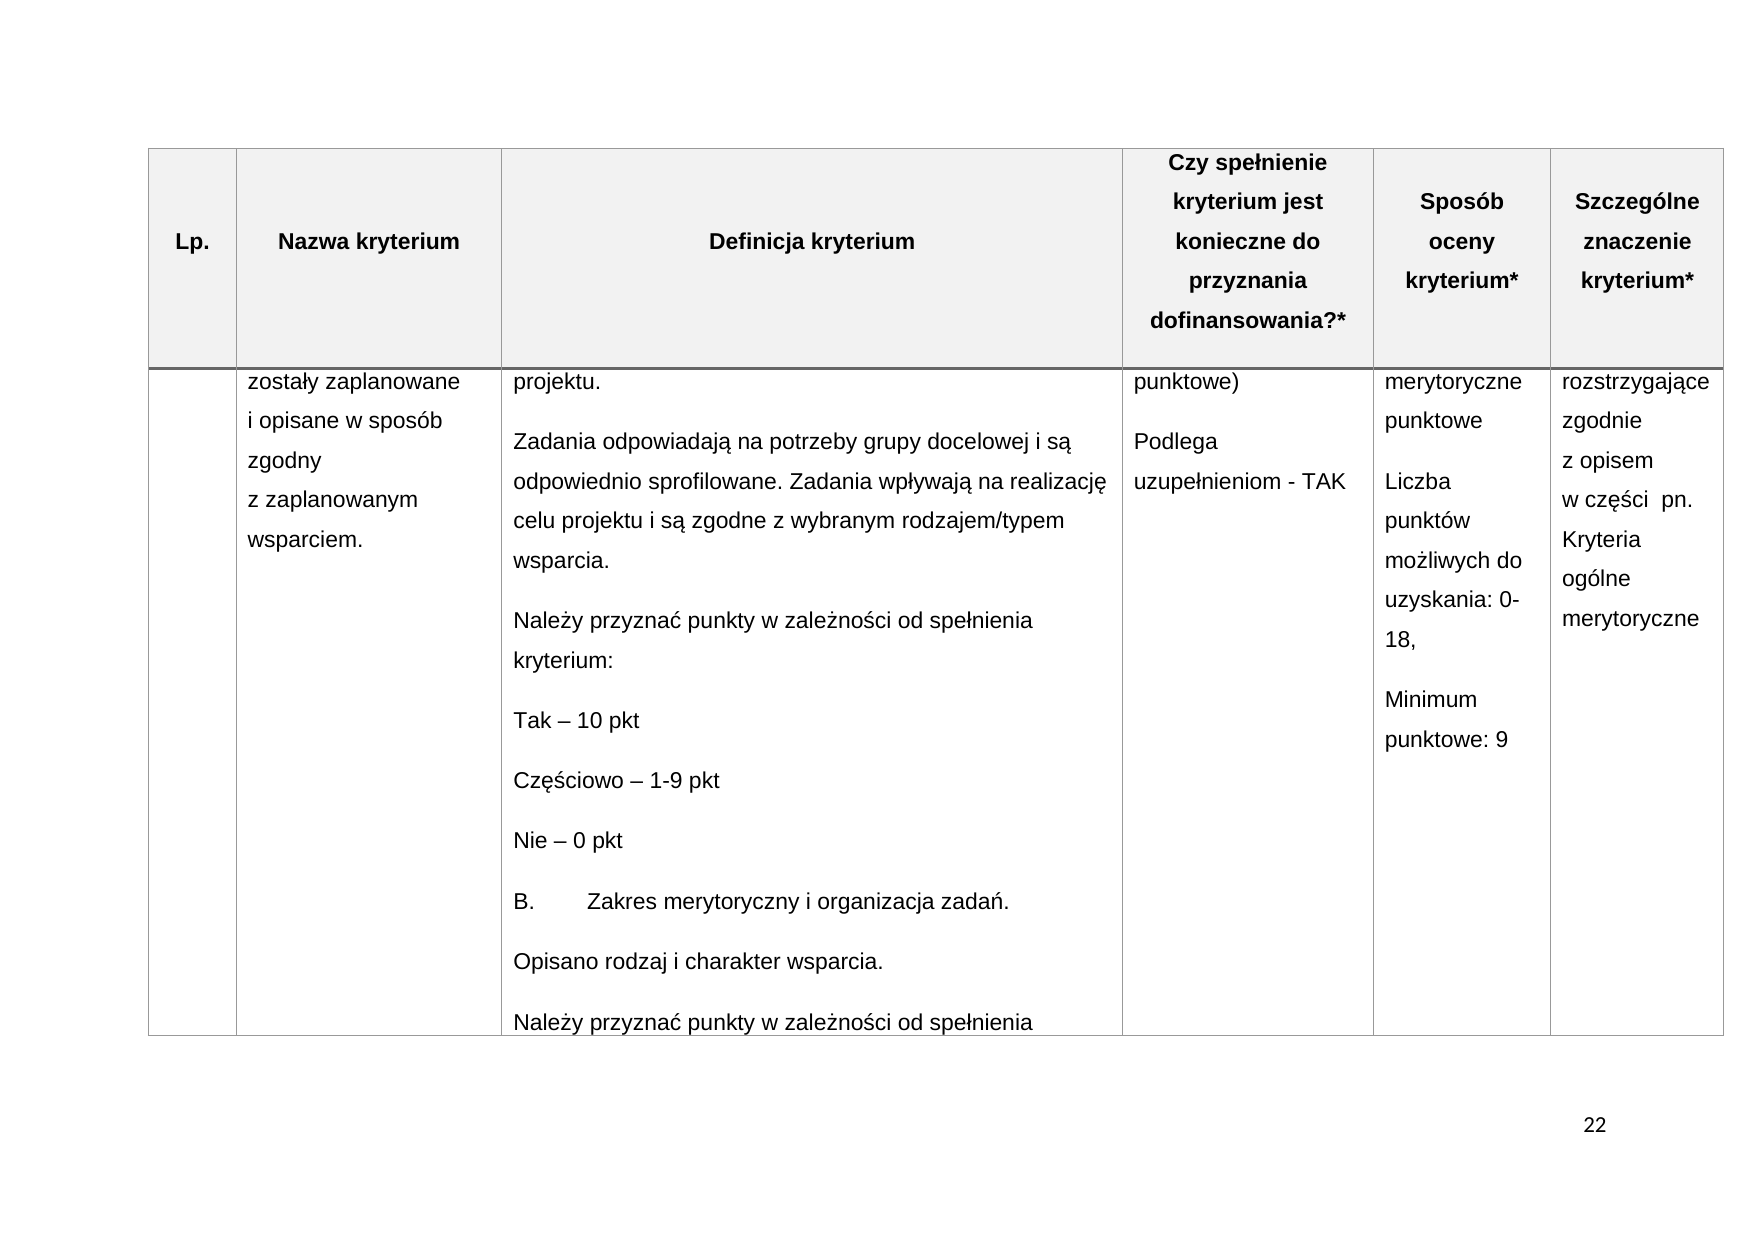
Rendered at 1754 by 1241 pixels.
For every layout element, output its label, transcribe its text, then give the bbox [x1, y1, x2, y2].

table_header Definicja kryterium [502, 149, 1122, 367]
table_cell – TAK (minimum punktowe) Podlega uzupełnieniom - TAK [1123, 370, 1373, 1035]
table_header Szczególne znaczenie kryterium* [1551, 149, 1723, 367]
table_cell Kryterium merytoryczne punktowe Liczba punktów możliwych do uzyskania: 0-18, Minimum punktowe: 9 [1374, 370, 1550, 1035]
table_cell Zadania w projekcie zostały zaplanowane i opisane w sposób zgodny z zaplanowanym wsparciem. [237, 370, 501, 1035]
table_cell Kryterium rozstrzygające zgodnie z opisem w części pn. Kryteria ogólne merytoryczne [1551, 370, 1723, 1035]
table_header Lp. [149, 149, 236, 367]
table_header Czy spełnienie kryterium jest konieczne do przyznania dofinansowania?* [1123, 149, 1373, 367]
table_header Nazwa kryterium [237, 149, 501, 367]
table_header Sposób oceny kryterium* [1374, 149, 1550, 367]
table_cell [149, 370, 236, 1035]
